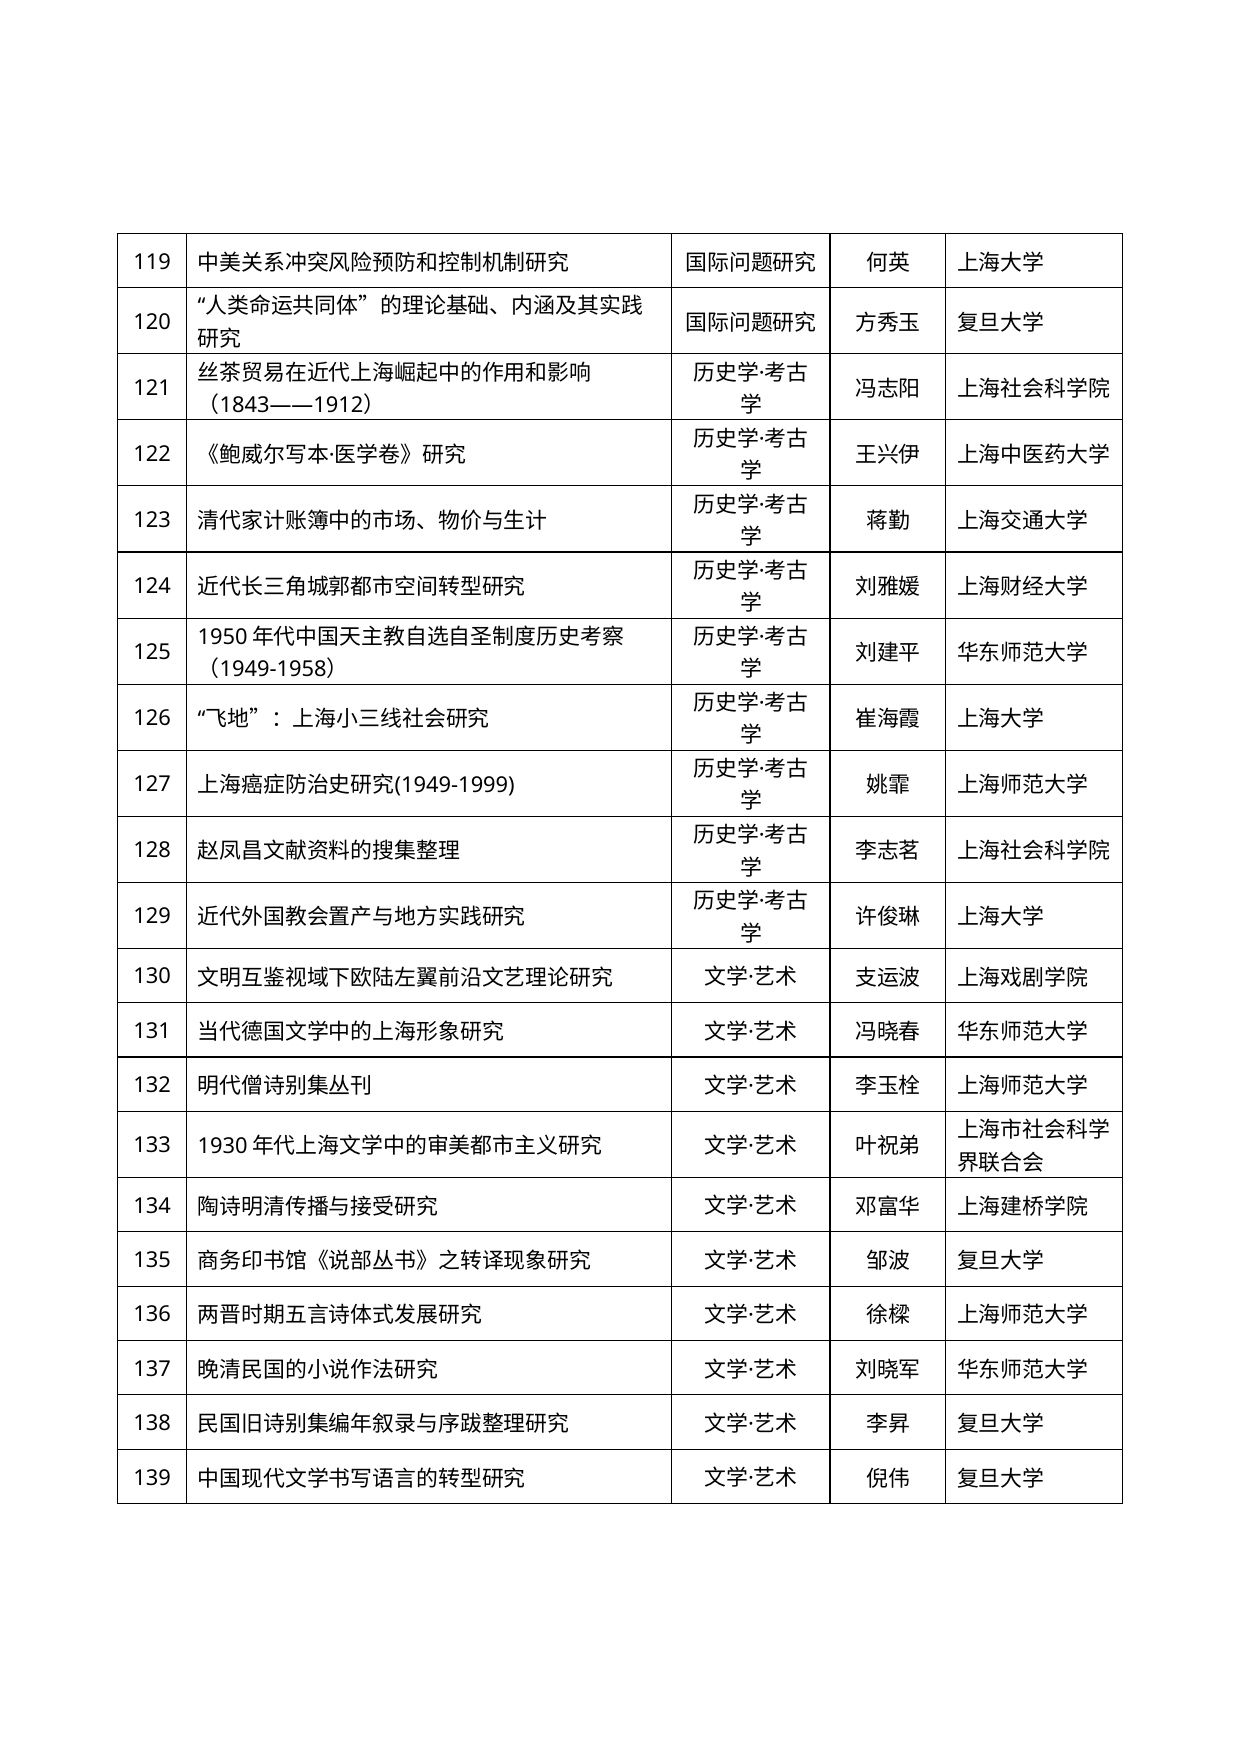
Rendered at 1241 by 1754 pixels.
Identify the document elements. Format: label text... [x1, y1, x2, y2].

table_cell 文学·艺术 [672, 1178, 829, 1231]
table_cell 126 [118, 685, 186, 749]
table_cell 历史学·考古学 [672, 619, 829, 683]
table_cell 刘雅媛 [831, 553, 945, 617]
table_cell 上海师范大学 [946, 751, 1122, 816]
table_cell 国际问题研究 [672, 288, 829, 353]
table_cell 近代长三角城郭都市空间转型研究 [187, 553, 671, 617]
table_cell 129 [118, 883, 186, 948]
table_cell 历史学·考古学 [672, 751, 829, 816]
table_cell 明代僧诗别集丛刊 [187, 1058, 671, 1111]
table_cell 刘建平 [831, 619, 945, 683]
table_cell 冯晓春 [831, 1003, 945, 1056]
table_cell 邓富华 [831, 1178, 945, 1231]
table_cell 文学·艺术 [672, 1003, 829, 1056]
table_cell 历史学·考古学 [672, 685, 829, 749]
table_cell 上海癌症防治史研究(1949-1999) [187, 751, 671, 816]
table_cell 两晋时期五言诗体式发展研究 [187, 1287, 671, 1340]
table_cell 138 [118, 1395, 186, 1449]
table_cell 文学·艺术 [672, 1112, 829, 1177]
table_cell 当代德国文学中的上海形象研究 [187, 1003, 671, 1056]
table_cell 文学·艺术 [672, 1058, 829, 1111]
table_cell 丝茶贸易在近代上海崛起中的作用和影响（1843——1912） [187, 354, 671, 419]
table_cell “人类命运共同体”的理论基础、内涵及其实践研究 [187, 288, 671, 353]
table_cell 王兴伊 [831, 420, 945, 485]
table_cell 李昇 [831, 1395, 945, 1449]
table_cell 125 [118, 619, 186, 683]
table_cell 何英 [831, 234, 945, 287]
table_cell 复旦大学 [946, 1450, 1122, 1503]
table_cell 姚霏 [831, 751, 945, 816]
table_cell 134 [118, 1178, 186, 1231]
table_cell 华东师范大学 [946, 1341, 1122, 1394]
table_cell 文学·艺术 [672, 1232, 829, 1286]
table_cell 复旦大学 [946, 1395, 1122, 1449]
table_cell 123 [118, 486, 186, 551]
table_cell 崔海霞 [831, 685, 945, 749]
table_cell 120 [118, 288, 186, 353]
table_cell 139 [118, 1450, 186, 1503]
table_cell 李志茗 [831, 817, 945, 882]
table_cell 近代外国教会置产与地方实践研究 [187, 883, 671, 948]
table_cell 上海大学 [946, 883, 1122, 948]
table_cell 124 [118, 553, 186, 617]
table_cell 132 [118, 1058, 186, 1111]
table_cell 民国旧诗别集编年叙录与序跋整理研究 [187, 1395, 671, 1449]
table_cell 文明互鉴视域下欧陆左翼前沿文艺理论研究 [187, 949, 671, 1002]
table_cell 历史学·考古学 [672, 420, 829, 485]
table_cell 文学·艺术 [672, 1395, 829, 1449]
table_cell 128 [118, 817, 186, 882]
table_cell 刘晓军 [831, 1341, 945, 1394]
table_cell 历史学·考古学 [672, 553, 829, 617]
table_cell 支运波 [831, 949, 945, 1002]
table_cell 上海社会科学院 [946, 817, 1122, 882]
table_cell 华东师范大学 [946, 619, 1122, 683]
table_cell 上海师范大学 [946, 1287, 1122, 1340]
table_cell 文学·艺术 [672, 1450, 829, 1503]
table_cell 上海大学 [946, 685, 1122, 749]
table_cell 复旦大学 [946, 1232, 1122, 1286]
table_cell 国际问题研究 [672, 234, 829, 287]
table_cell 邹波 [831, 1232, 945, 1286]
table_cell 133 [118, 1112, 186, 1177]
table_cell 文学·艺术 [672, 1341, 829, 1394]
table_cell 130 [118, 949, 186, 1002]
table_cell 上海交通大学 [946, 486, 1122, 551]
table_cell 上海戏剧学院 [946, 949, 1122, 1002]
table_cell 陶诗明清传播与接受研究 [187, 1178, 671, 1231]
table_cell 136 [118, 1287, 186, 1340]
table_cell 叶祝弟 [831, 1112, 945, 1177]
table_cell 135 [118, 1232, 186, 1286]
table_cell 冯志阳 [831, 354, 945, 419]
table_cell 1950年代中国天主教自选自圣制度历史考察（1949-1958） [187, 619, 671, 683]
table_cell 上海师范大学 [946, 1058, 1122, 1111]
table_cell 清代家计账簿中的市场、物价与生计 [187, 486, 671, 551]
table_cell 《鲍威尔写本·医学卷》研究 [187, 420, 671, 485]
table_cell 复旦大学 [946, 288, 1122, 353]
table_cell 上海社会科学院 [946, 354, 1122, 419]
table_cell 上海财经大学 [946, 553, 1122, 617]
table_cell 华东师范大学 [946, 1003, 1122, 1056]
table_cell 方秀玉 [831, 288, 945, 353]
table_cell “飞地”：上海小三线社会研究 [187, 685, 671, 749]
table_cell 127 [118, 751, 186, 816]
table_cell 122 [118, 420, 186, 485]
table_cell 商务印书馆《说部丛书》之转译现象研究 [187, 1232, 671, 1286]
table_cell 137 [118, 1341, 186, 1394]
table_cell 蒋勤 [831, 486, 945, 551]
table_cell 上海大学 [946, 234, 1122, 287]
table_cell 倪伟 [831, 1450, 945, 1503]
table_cell 1930年代上海文学中的审美都市主义研究 [187, 1112, 671, 1177]
table_cell 上海市社会科学界联合会 [946, 1112, 1122, 1177]
table_cell 晚清民国的小说作法研究 [187, 1341, 671, 1394]
table_cell 历史学·考古学 [672, 486, 829, 551]
table_cell 赵凤昌文献资料的搜集整理 [187, 817, 671, 882]
table_cell 131 [118, 1003, 186, 1056]
table_cell 文学·艺术 [672, 949, 829, 1002]
table_cell 中美关系冲突风险预防和控制机制研究 [187, 234, 671, 287]
table_cell 119 [118, 234, 186, 287]
table_cell 中国现代文学书写语言的转型研究 [187, 1450, 671, 1503]
table_cell 121 [118, 354, 186, 419]
table_cell 李玉栓 [831, 1058, 945, 1111]
table_cell 历史学·考古学 [672, 883, 829, 948]
table_cell 文学·艺术 [672, 1287, 829, 1340]
table_cell 上海建桥学院 [946, 1178, 1122, 1231]
table_cell 许俊琳 [831, 883, 945, 948]
table_cell 历史学·考古学 [672, 354, 829, 419]
table_cell 上海中医药大学 [946, 420, 1122, 485]
table_cell 徐樑 [831, 1287, 945, 1340]
table_cell 历史学·考古学 [672, 817, 829, 882]
